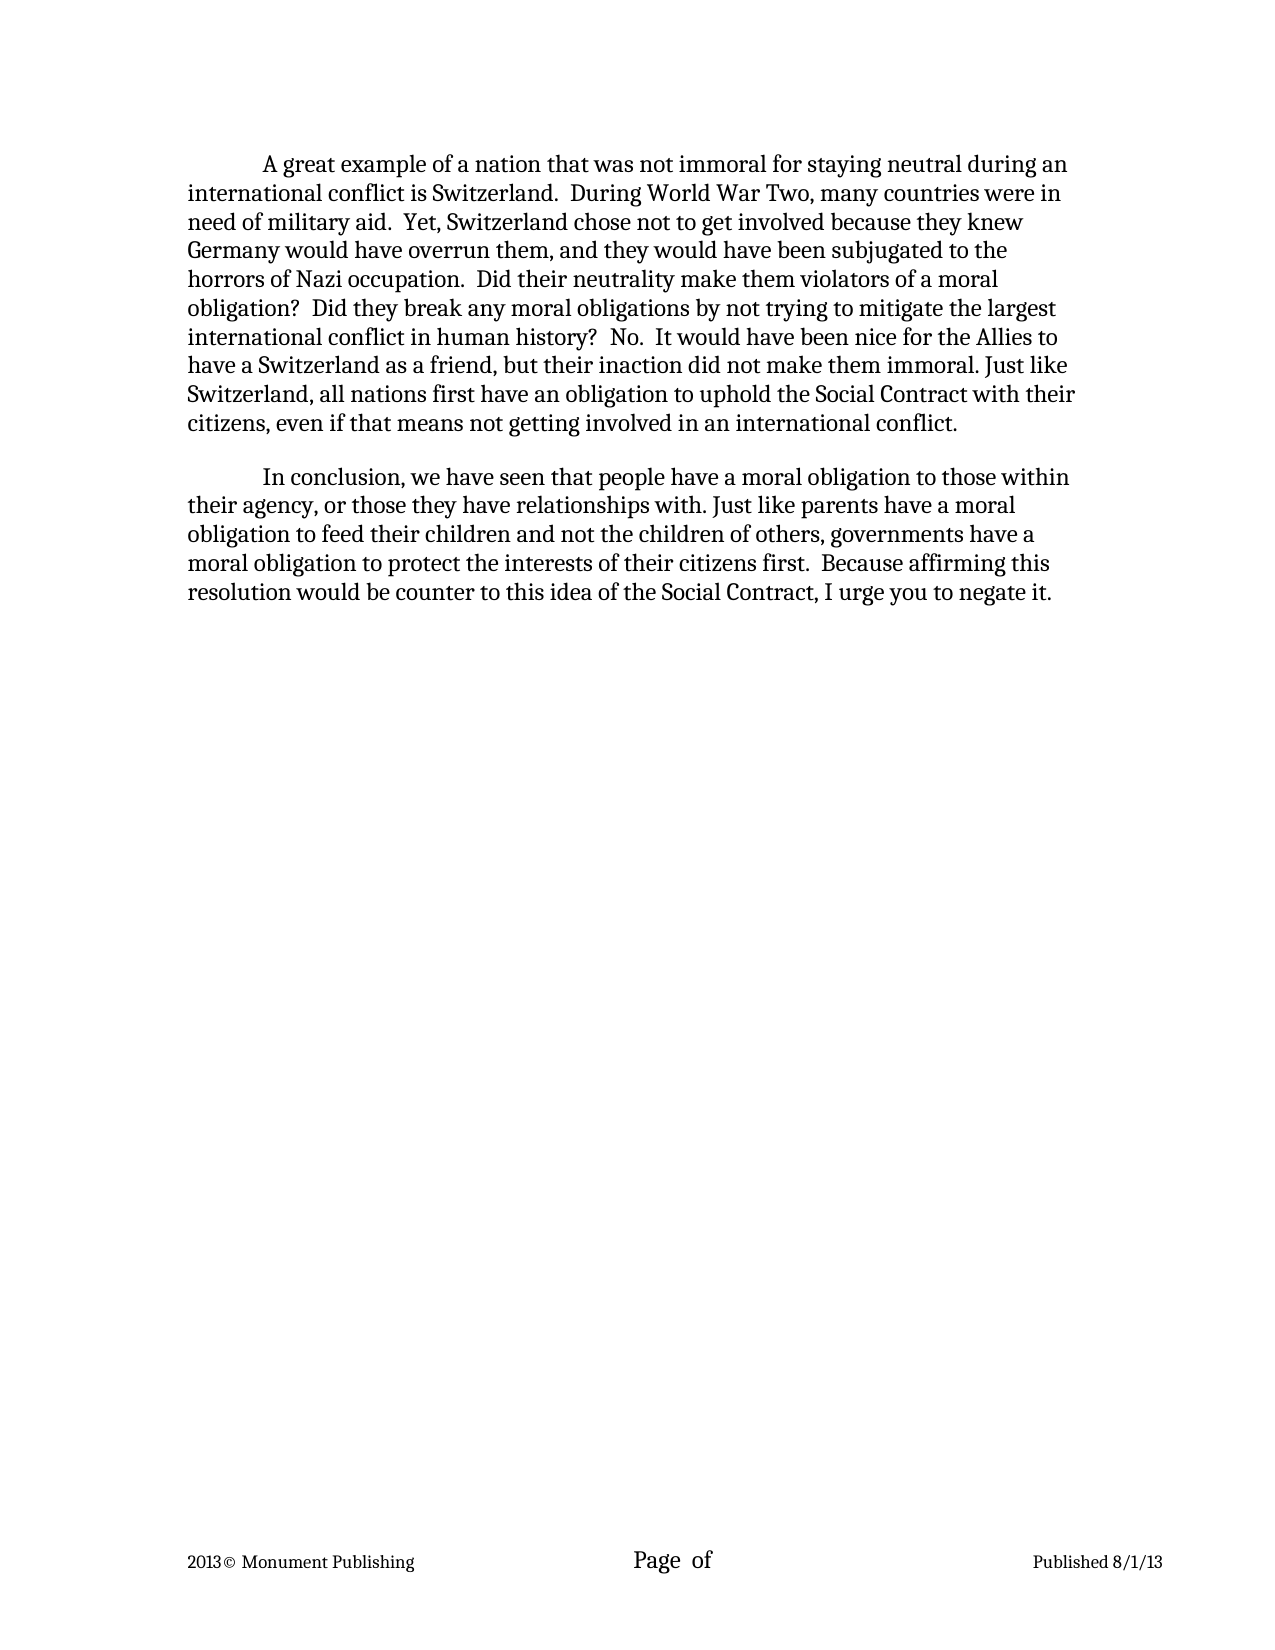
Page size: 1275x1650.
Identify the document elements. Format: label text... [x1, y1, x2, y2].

text In conclusion, we have seen that people have a moral obligation to those within their agency, or those they have relationships with. Just like parents have a moral obligation to feed their children and not the children of others, governments have a moral obligation to protect the interests of their citizens first. Because affirming this resolution would be counter to this idea of the Social Contract, I urge you to negate it. [187, 462, 1087, 606]
text A great example of a nation that was not immoral for staying neutral during an international conflict is Switzerland. During World War Two, many countries were in need of military aid. Yet, Switzerland chose not to get involved because they knew Germany would have overrun them, and they would have been subjugated to the horrors of Nazi occupation. Did their neutrality make them violators of a moral obligation? Did they break any moral obligations by not trying to mitigate the largest international conflict in human history? No. It would have been nice for the Allies to have a Switzerland as a friend, but their inaction did not make them immoral. Just like Switzerland, all nations first have an obligation to uphold the Social Contract with their citizens, even if that means not getting involved in an international conflict. [187, 150, 1087, 437]
